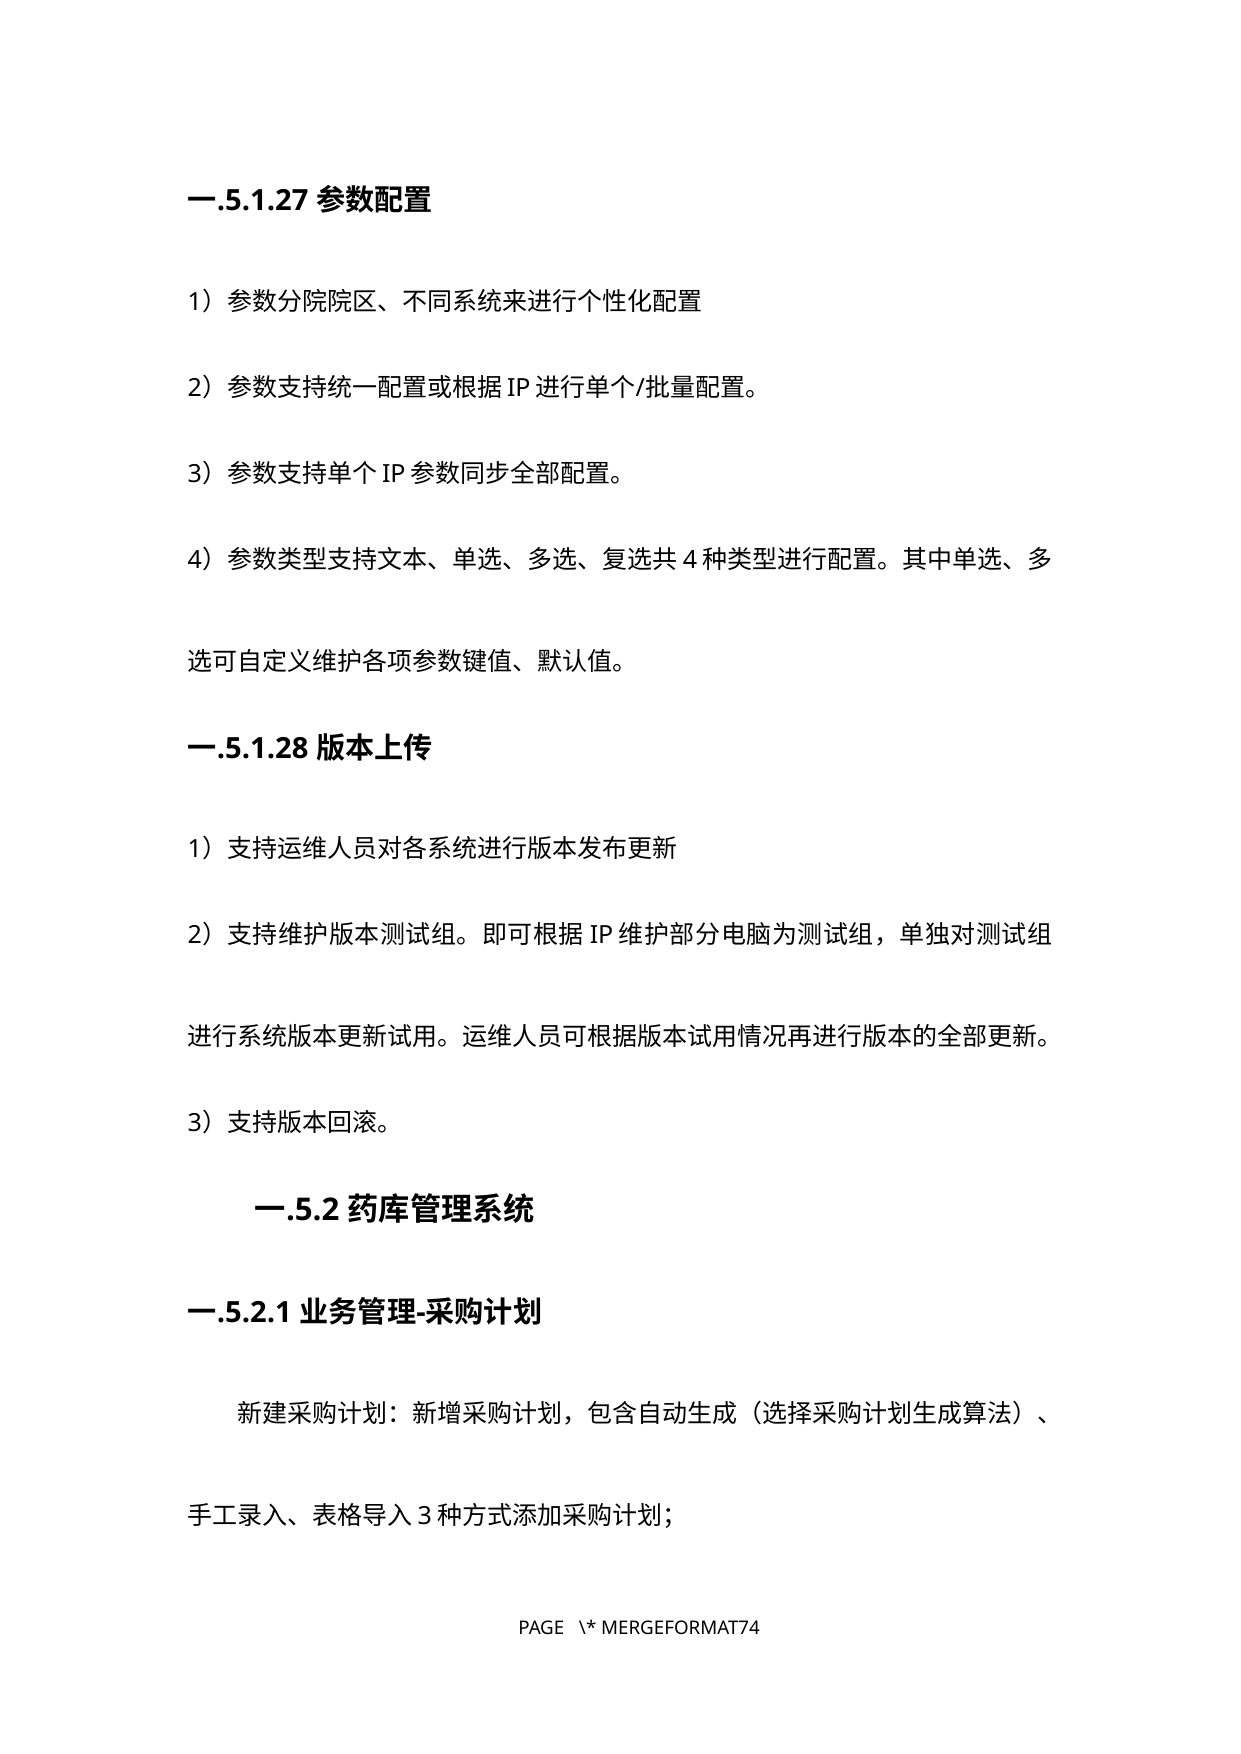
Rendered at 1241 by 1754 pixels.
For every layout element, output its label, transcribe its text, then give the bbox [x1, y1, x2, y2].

list 支持维护版本测试组。即可根据IP维护部分电脑为测试组，单独对测试组进行系统版本更新试用。运维人员可根据版本试用情况再进行版本的全部更新。 [187, 899, 1053, 1069]
subtitle 参数配置 [187, 164, 1053, 232]
list 支持运维人员对各系统进行版本发布更新 [187, 813, 1053, 881]
list 支持版本回滚。 [187, 1087, 1053, 1155]
subtitle 药库管理系统 [187, 1173, 1053, 1241]
list 参数类型支持文本、单选、多选、复选共4种类型进行配置。其中单选、多选可自定义维护各项参数键值、默认值。 [187, 523, 1053, 693]
text 新建采购计划：新增采购计划，包含自动生成（选择采购计划生成算法）、手工录入、表格导入3种方式添加采购计划； [187, 1378, 1053, 1547]
subtitle 业务管理-采购计划 [187, 1276, 1053, 1344]
list 参数支持单个IP参数同步全部配置。 [187, 437, 1053, 505]
list 参数支持统一配置或根据IP进行单个/批量配置。 [187, 351, 1053, 419]
list 参数分院院区、不同系统来进行个性化配置 [187, 265, 1053, 333]
subtitle 版本上传 [187, 711, 1053, 779]
